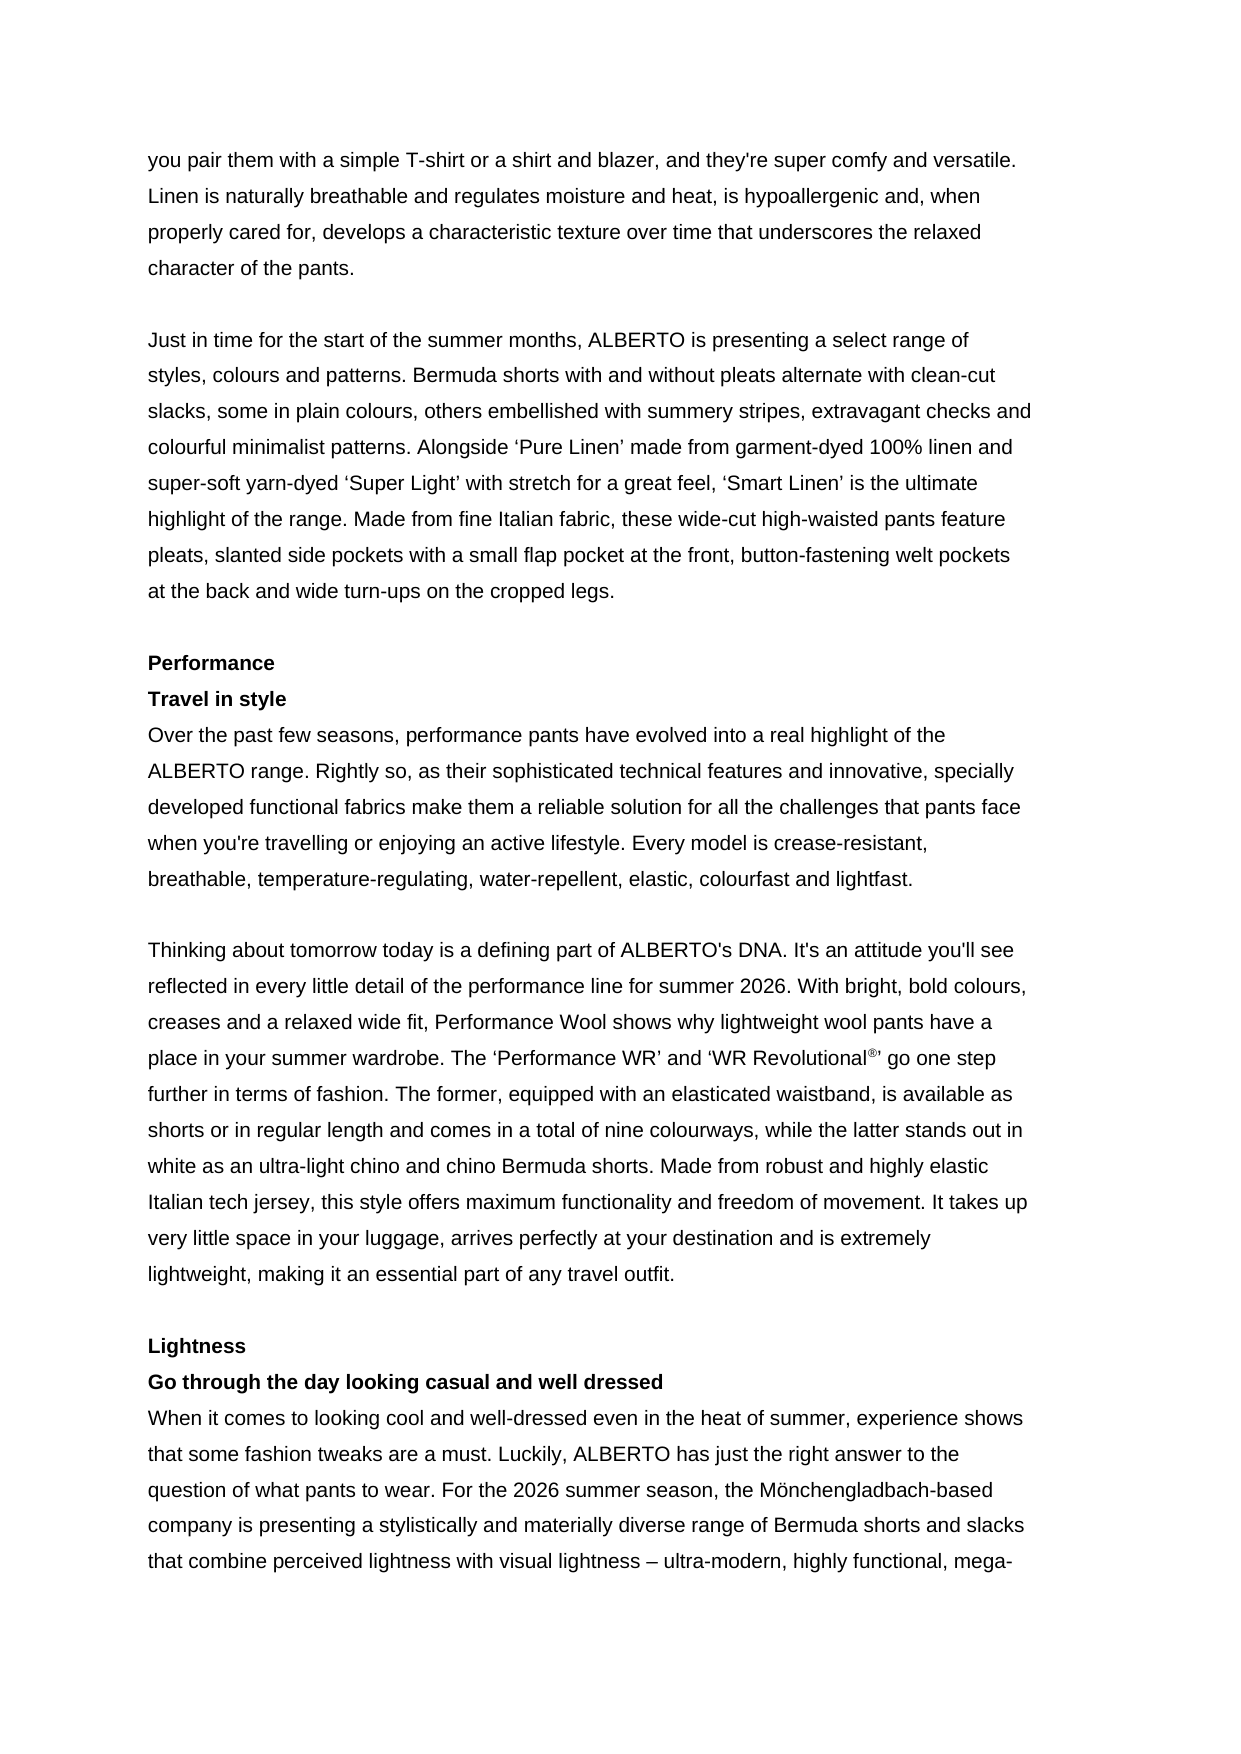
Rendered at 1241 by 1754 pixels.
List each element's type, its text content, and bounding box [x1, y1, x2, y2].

text Over the past few seasons, performance pants have evolved into a real highlight of the ALBERTO range. Rightly so, as their sophisticated technical features and innovative, specially developed functional fabrics make them a reliable solution for all the challenges that pants face when you're travelling or enjoying an active lifestyle. Every model is crease-resistant, breathable, temperature-regulating, water-repellent, elastic, colourfast and lightfast. [148, 723, 1033, 890]
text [148, 1406, 1033, 1573]
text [148, 148, 1033, 279]
text Travel in style [148, 687, 1033, 711]
text Lightness [148, 1334, 1033, 1358]
text Performance [148, 651, 1033, 675]
text Go through the day looking casual and well dressed [148, 1369, 1033, 1393]
text Just in time for the start of the summer months, ALBERTO is presenting a select range of styles, colours and patterns. Bermuda shorts with and without pleats alternate with clean-cut slacks, some in plain colours, others embellished with summery stripes, extravagant checks and colourful minimalist patterns. Alongside ‘Pure Linen’ made from garment-dyed 100% linen and super-soft yarn-dyed ‘Super Light’ with stretch for a great feel, ‘Smart Linen’ is the ultimate highlight of the range. Made from fine Italian fabric, these wide-cut high-waisted pants feature pleats, slanted side pockets with a small flap pocket at the front, button-fastening welt pockets at the back and wide turn-ups on the cropped legs. [148, 327, 1033, 603]
text Thinking about tomorrow today is a defining part of ALBERTO's DNA. It's an attitude you'll see reflected in every little detail of the performance line for summer 2026. With bright, bold colours, creases and a relaxed wide fit, Performance Wool shows why lightweight wool pants have a place in your summer wardrobe. The ‘Performance WR’ and ‘WR Revolutional®’ go one step further in terms of fashion. The former, equipped with an elasticated waistband, is available as shorts or in regular length and comes in a total of nine colourways, while the latter stands out in white as an ultra-light chino and chino Bermuda shorts. Made from robust and highly elastic Italian tech jersey, this style offers maximum functionality and freedom of movement. It takes up very little space in your luggage, arrives perfectly at your destination and is extremely lightweight, making it an essential part of any travel outfit. [148, 938, 1033, 1286]
